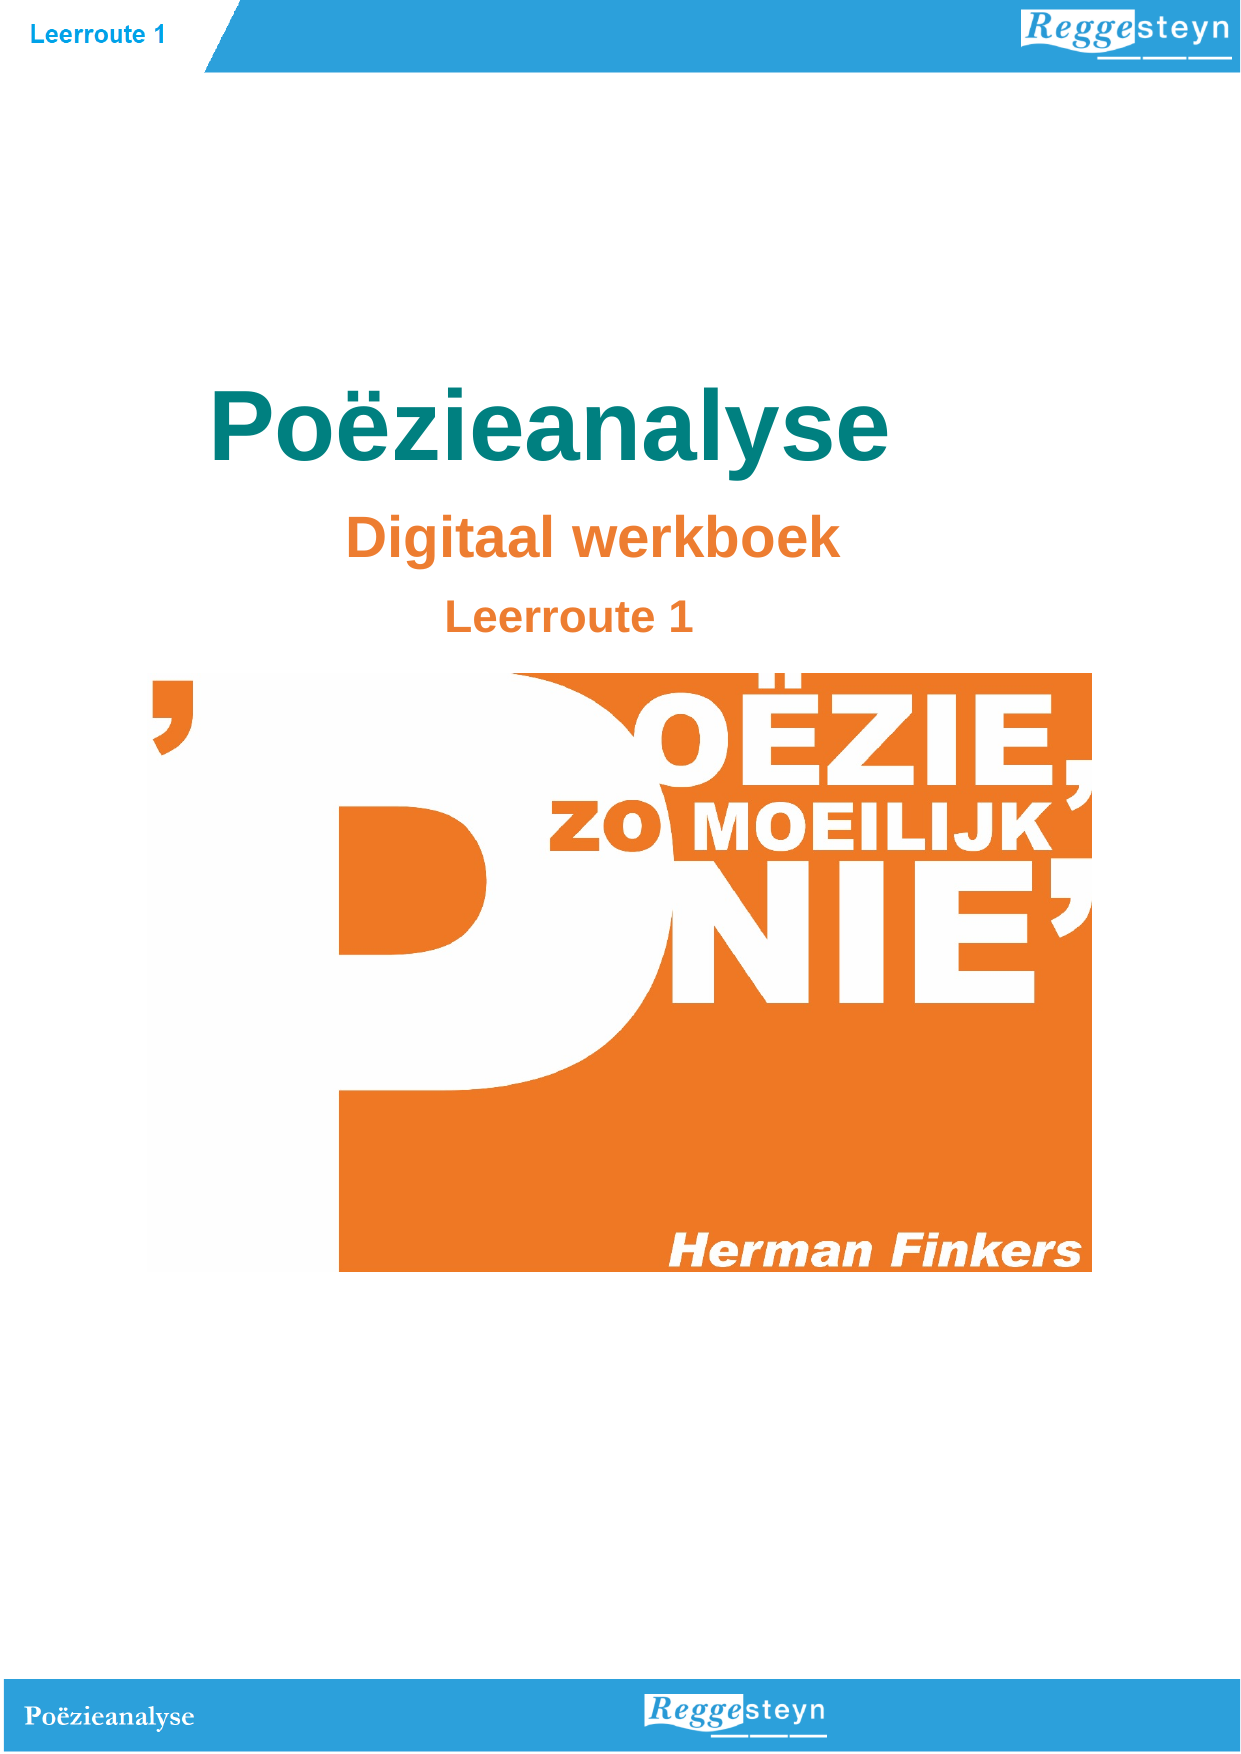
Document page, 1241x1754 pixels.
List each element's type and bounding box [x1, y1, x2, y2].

picture [17, 0, 1241, 76]
picture [147, 673, 1092, 1272]
picture [3, 1679, 1241, 1752]
